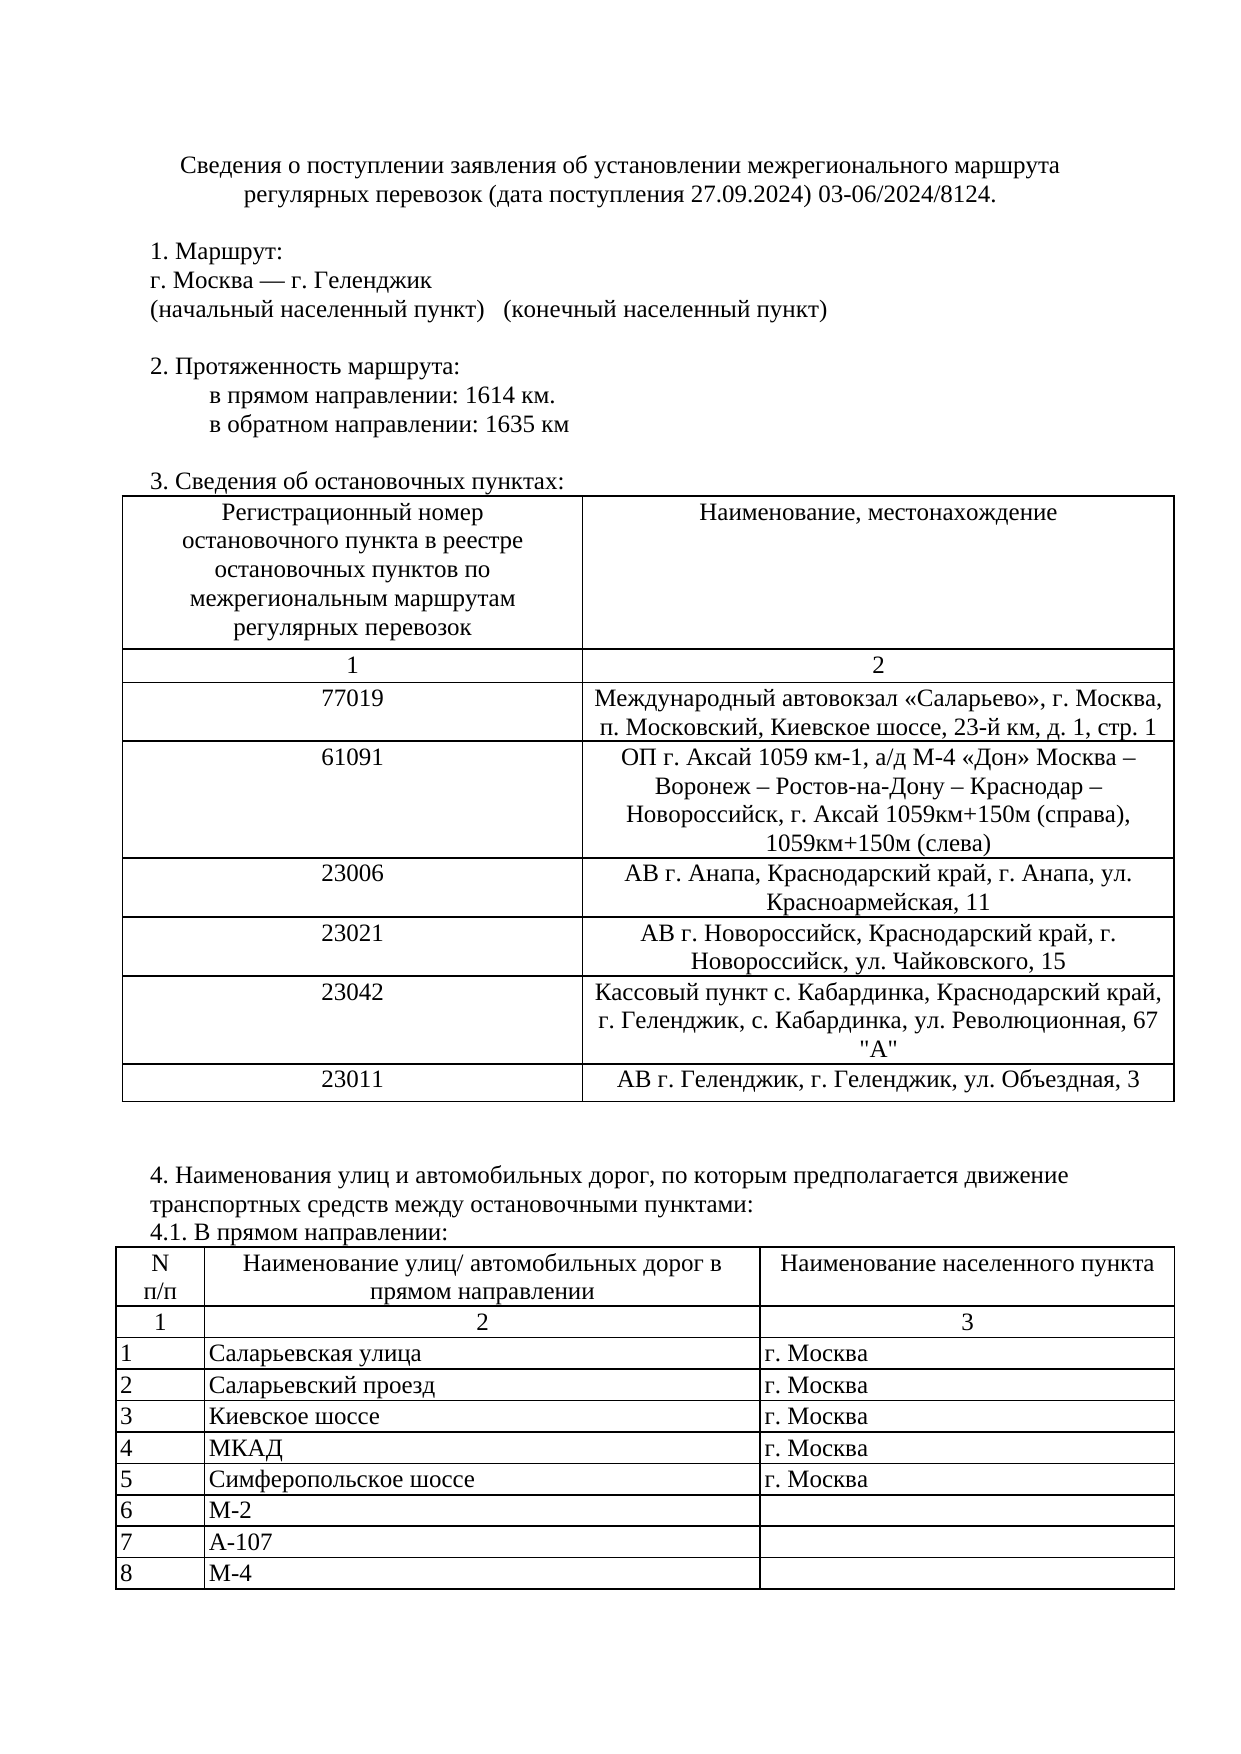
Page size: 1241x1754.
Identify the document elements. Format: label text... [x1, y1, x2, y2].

table_cell 2 [583, 650, 1173, 681]
table_cell М-2 [205, 1496, 759, 1525]
table_cell г. Москва [761, 1433, 1174, 1462]
table_header Наименование улиц/ автомобильных дорог в прямом направлении [205, 1248, 759, 1305]
table_cell 7 [117, 1527, 204, 1557]
text 1. Маршрут: [150, 236, 1090, 265]
text Сведения о поступлении заявления об установлении межрегионального маршрута регулярных перевозок (дата поступления 27.09.2024) 03-06/2024/8124. [150, 150, 1090, 207]
table_cell [761, 1496, 1174, 1525]
table_cell 3 [761, 1307, 1174, 1337]
table_cell 1 [123, 650, 582, 681]
text (начальный населенный пункт) (конечный населенный пункт) [150, 294, 1090, 322]
table_cell А-107 [205, 1527, 759, 1557]
table_cell 2 [117, 1370, 204, 1399]
table_cell Киевское шоссе [205, 1401, 759, 1431]
table_cell 6 [117, 1496, 204, 1525]
table_cell г. Москва [761, 1370, 1174, 1399]
table_header Регистрационный номер остановочного пункта в реестре остановочных пунктов по межрегиональным маршрутам регулярных перевозок [123, 497, 582, 648]
table_cell 23042 [123, 977, 582, 1063]
table_cell Кассовый пункт с. Кабардинка, Краснодарский край, г. Геленджик, с. Кабардинка, ул. Революционная, 67 "А" [583, 977, 1173, 1063]
table_cell 23006 [123, 859, 582, 916]
table_cell АВ г. Новороссийск, Краснодарский край, г. Новороссийск, ул. Чайковского, 15 [583, 918, 1173, 975]
text г. Москва — г. Геленджик [150, 265, 1090, 294]
table_cell г. Москва [761, 1401, 1174, 1431]
table_cell 61091 [123, 742, 582, 857]
table_cell Саларьевский проезд [205, 1370, 759, 1399]
text 2. Протяженность маршрута: [150, 351, 1090, 380]
text в обратном направлении: 1635 км [150, 409, 1090, 437]
table_cell 1 [117, 1307, 204, 1337]
table_header N п/п [117, 1248, 204, 1305]
table_cell 23011 [123, 1065, 582, 1101]
table_cell М-4 [205, 1558, 759, 1588]
table_header Наименование населенного пункта [761, 1248, 1174, 1305]
table_header Наименование, местонахождение [583, 497, 1173, 648]
text 4. Наименования улиц и автомобильных дорог, по которым предполагается движение транспортных средств между остановочными пунктами: [150, 1160, 1090, 1217]
table_cell 2 [205, 1307, 759, 1337]
table_cell 1 [117, 1338, 204, 1368]
table_cell 8 [117, 1558, 204, 1588]
table_cell Международный автовокзал «Саларьево», г. Москва, п. Московский, Киевское шоссе, 23-й км, д. 1, стр. 1 [583, 683, 1173, 740]
table_cell [761, 1527, 1174, 1557]
table_cell 5 [117, 1464, 204, 1494]
table_cell АВ г. Геленджик, г. Геленджик, ул. Объездная, 3 [583, 1065, 1173, 1101]
table_cell Симферопольское шоссе [205, 1464, 759, 1494]
table_cell ОП г. Аксай 1059 км-1, а/д М-4 «Дон» Москва – Воронеж – Ростов-на-Дону – Краснодар – Новороссийск, г. Аксай 1059км+150м (справа), 1059км+150м (слева) [583, 742, 1173, 857]
table_cell 77019 [123, 683, 582, 740]
table_cell АВ г. Анапа, Краснодарский край, г. Анапа, ул. Красноармейская, 11 [583, 859, 1173, 916]
table_cell МКАД [205, 1433, 759, 1462]
table_cell 3 [117, 1401, 204, 1431]
table_cell г. Москва [761, 1464, 1174, 1494]
text 4.1. В прямом направлении: [150, 1217, 1090, 1246]
table_cell 4 [117, 1433, 204, 1462]
text 3. Сведения об остановочных пунктах: [150, 466, 1090, 495]
text в прямом направлении: 1614 км. [150, 380, 1090, 409]
table_cell Саларьевская улица [205, 1338, 759, 1368]
table_cell г. Москва [761, 1338, 1174, 1368]
table_cell [761, 1558, 1174, 1588]
table_cell 23021 [123, 918, 582, 975]
